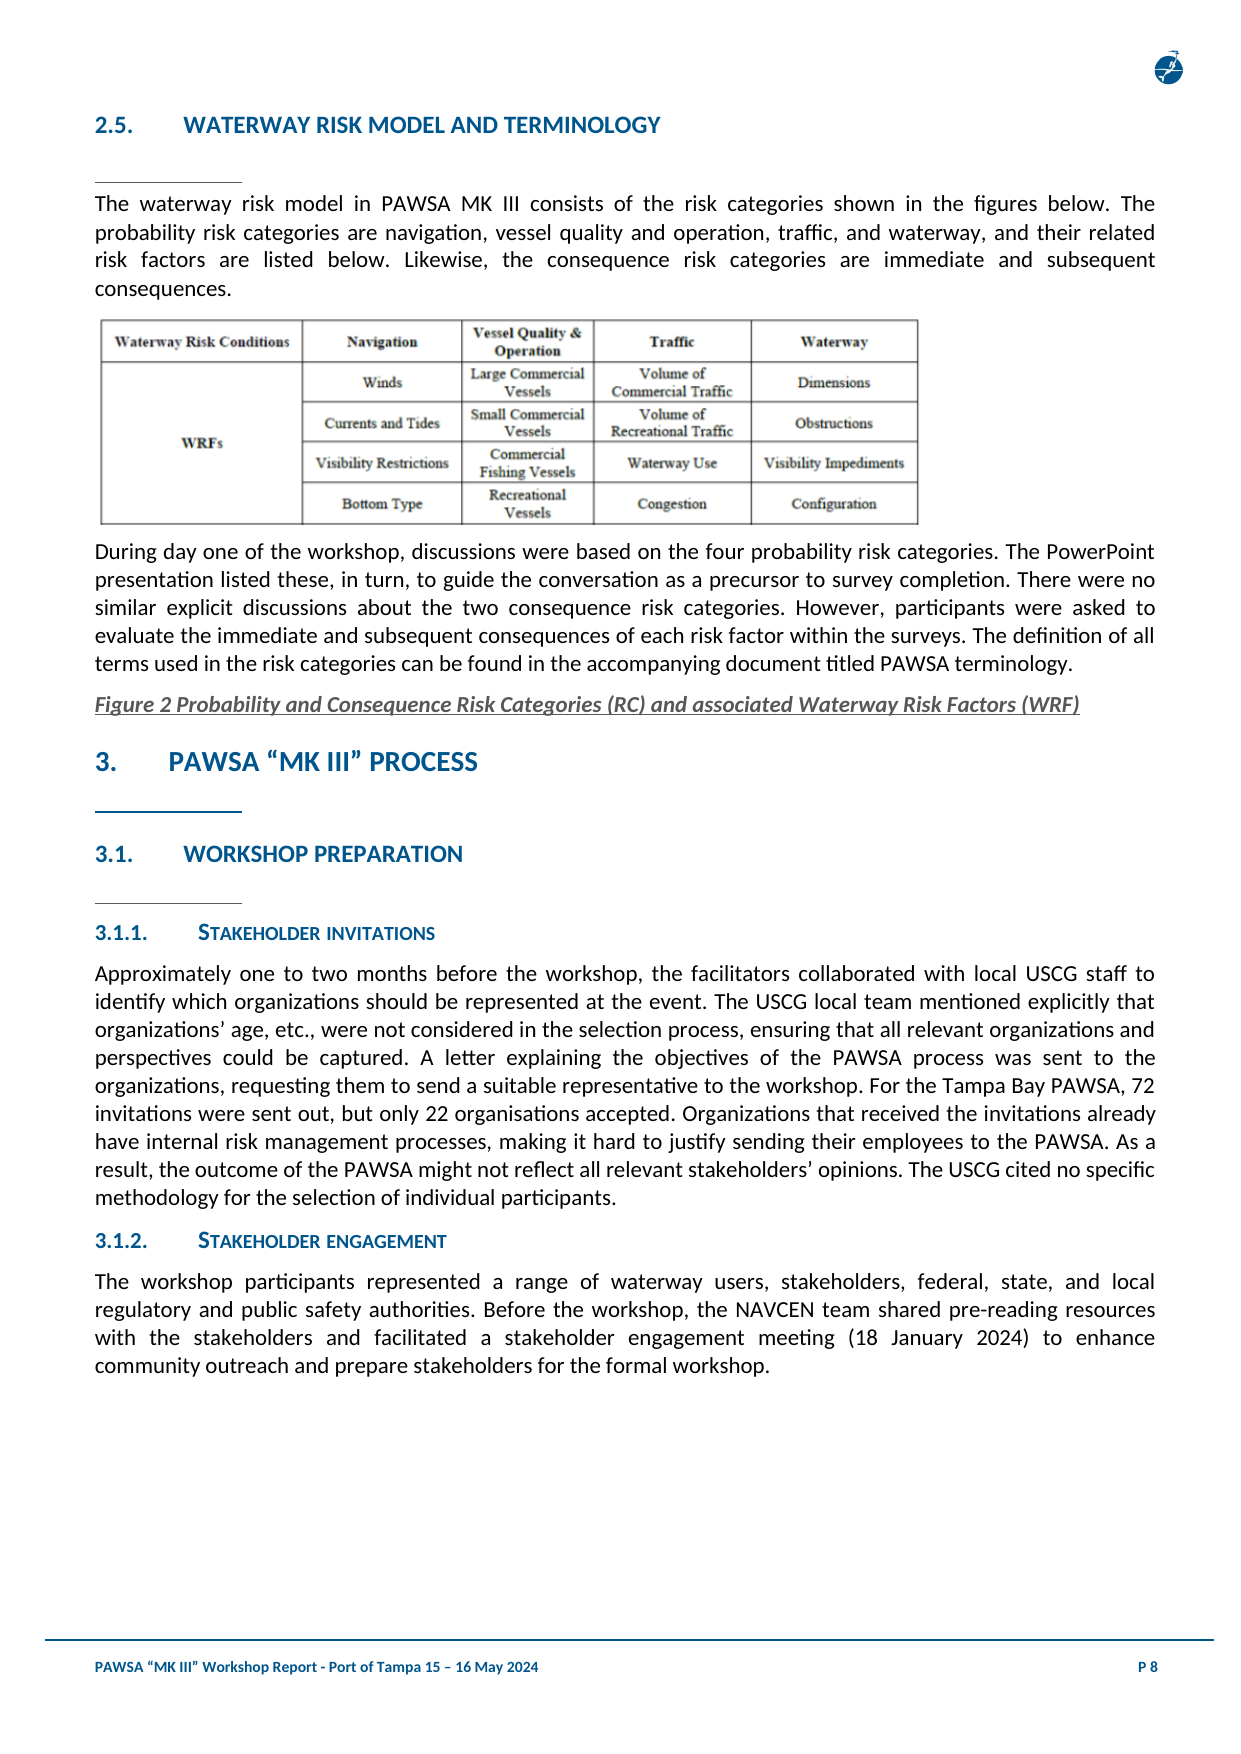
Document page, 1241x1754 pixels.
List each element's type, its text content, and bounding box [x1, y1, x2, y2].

subtitle Stakeholder invitations [94, 916, 1069, 947]
text The workshop participants represented a range of waterway users, stakeholders, federal, state, and local regulatory and public safety authorities. Before the workshop, the NAVCEN team shared pre-reading resources with the stakeholders and facilitated a stakeholder engagement meeting (18 January 2024) to enhance community outreach and prepare stakeholders for the formal workshop. [94, 1267, 1157, 1379]
subtitle Stakeholder engagement [94, 1224, 1069, 1254]
subtitle Workshop preparation [94, 838, 1157, 868]
text The waterway risk model in PAWSA MK III consists of the risk categories shown in the figures below. The probability risk categories are navigation, vessel quality and operation, traffic, and waterway, and their related risk factors are listed below. Likewise, the consequence risk categories are immediate and subsequent consequences. [94, 189, 1157, 302]
text Figure 2 Probability and Consequence Risk Categories (RC) and associated Waterway Risk Factors (WRF) [94, 690, 1157, 718]
text Approximately one to two months before the workshop, the facilitators collaborated with local USCG staff to identify which organizations should be represented at the event. The USCG local team mentioned explicitly that organizations’ age, etc., were not considered in the selection process, ensuring that all relevant organizations and perspectives could be captured. A letter explaining the objectives of the PAWSA process was sent to the organizations, requesting them to send a suitable representative to the workshop. For the Tampa Bay PAWSA, 72 invitations were sent out, but only 22 organisations accepted. Organizations that received the invitations already have internal risk management processes, making it hard to justify sending their employees to the PAWSA. As a result, the outcome of the PAWSA might not reflect all relevant stakeholders’ opinions. The USCG cited no specific methodology for the selection of individual participants. [94, 959, 1157, 1211]
picture [1123, 0, 1241, 119]
text During day one of the workshop, discussions were based on the four probability risk categories. The PowerPoint presentation listed these, in turn, to guide the conversation as a precursor to survey completion. There were no similar explicit discussions about the two consequence risk categories. However, participants were asked to evaluate the immediate and subsequent consequences of each risk factor within the surveys. The definition of all terms used in the risk categories can be found in the accompanying document titled PAWSA terminology. [94, 537, 1157, 677]
picture [94, 314, 920, 525]
subtitle Waterway risk model and terminology [94, 109, 1157, 139]
subtitle Pawsa “Mk iii” process [94, 743, 1157, 778]
